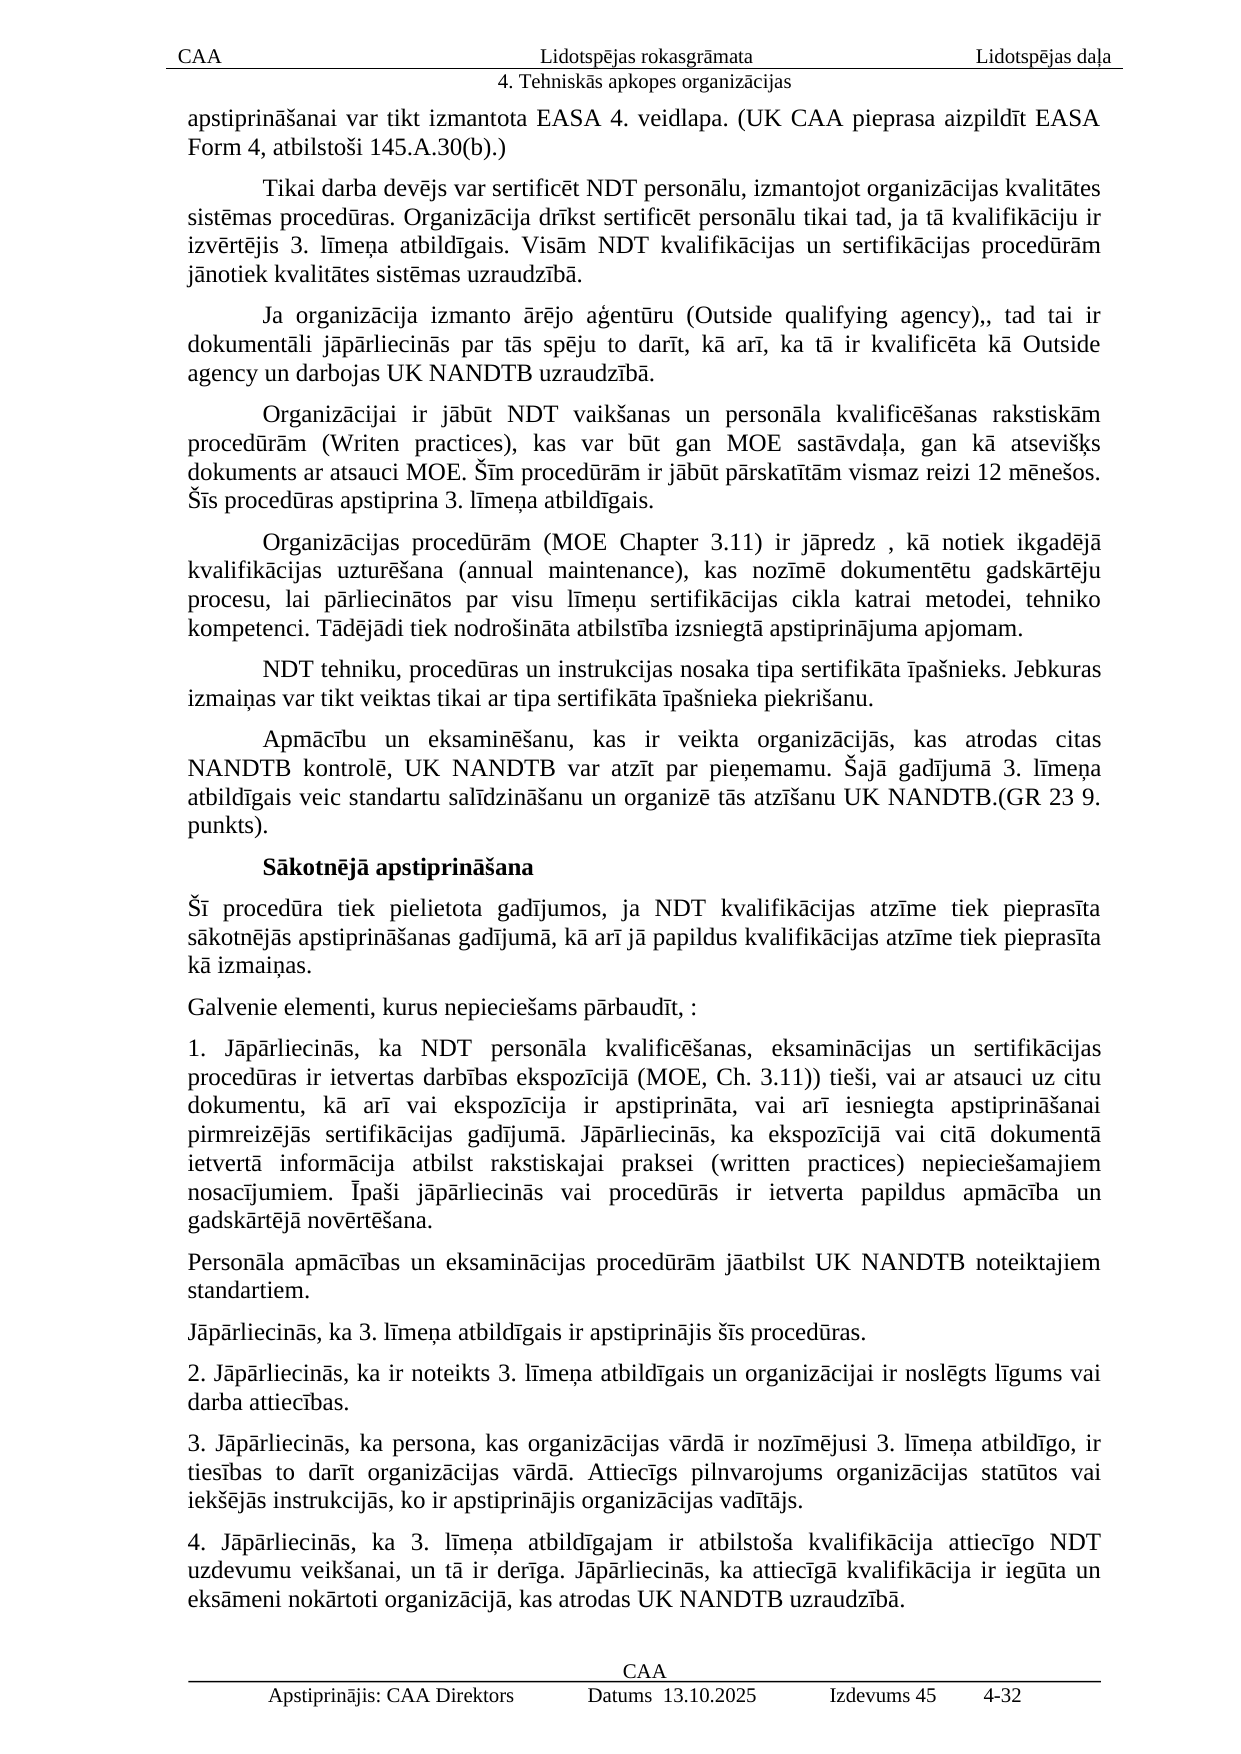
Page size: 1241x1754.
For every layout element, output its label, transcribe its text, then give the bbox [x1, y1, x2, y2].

text NDT tehniku, procedūras un instrukcijas nosaka tipa sertifikāta īpašnieks. Jebkuras izmaiņas var tikt veiktas tikai ar tipa sertifikāta īpašnieka piekrišanu. [187, 654, 1102, 712]
text Organizācijai ir jābūt NDT vaikšanas un personāla kvalificēšanas rakstiskām procedūrām (Writen practices), kas var būt gan MOE sastāvdaļa, gan kā atsevišķs dokuments ar atsauci MOE. Šīm procedūrām ir jābūt pārskatītām vismaz reizi 12 mēnešos. Šīs procedūras apstiprina 3. līmeņa atbildīgais. [187, 399, 1102, 514]
text Ja organizācija izmanto ārējo aģentūru (Outside qualifying agency),, tad tai ir dokumentāli jāpārliecinās par tās spēju to darīt, kā arī, ka tā ir kvalificēta kā Outside agency un darbojas UK NANDTB uzraudzībā. [187, 301, 1102, 387]
text Sākotnējā apstiprināšana [187, 852, 1102, 881]
text 1. Jāpārliecinās, ka NDT personāla kvalificēšanas, eksaminācijas un sertifikācijas procedūras ir ietvertas darbības ekspozīcijā (MOE, Ch. 3.11)) tieši, vai ar atsauci uz citu dokumentu, kā arī vai ekspozīcija ir apstiprināta, vai arī iesniegta apstiprināšanai pirmreizējās sertifikācijas gadījumā. Jāpārliecinās, ka ekspozīcijā vai citā dokumentā ietvertā informācija atbilst rakstiskajai praksei (written practices) nepieciešamajiem nosacījumiem. Īpaši jāpārliecinās vai procedūrās ir ietverta papildus apmācība un gadskārtējā novērtēšana. [187, 1033, 1102, 1234]
text 4. Jāpārliecinās, ka 3. līmeņa atbildīgajam ir atbilstoša kvalifikācija attiecīgo NDT uzdevumu veikšanai, un tā ir derīga. Jāpārliecinās, ka attiecīgā kvalifikācija ir iegūta un eksāmeni nokārtoti organizācijā, kas atrodas UK NANDTB uzraudzībā. [187, 1527, 1102, 1613]
text Šī procedūra tiek pielietota gadījumos, ja NDT kvalifikācijas atzīme tiek pieprasīta sākotnējās apstiprināšanas gadījumā, kā arī jā papildus kvalifikācijas atzīme tiek pieprasīta kā izmaiņas. [187, 893, 1102, 979]
text 2. Jāpārliecinās, ka ir noteikts 3. līmeņa atbildīgais un organizācijai ir noslēgts līgums vai darba attiecības. [187, 1358, 1102, 1416]
text Apmācību un eksaminēšanu, kas ir veikta organizācijās, kas atrodas citas NANDTB kontrolē, UK NANDTB var atzīt par pieņemamu. Šajā gadījumā 3. līmeņa atbildīgais veic standartu salīdzināšanu un organizē tās atzīšanu UK NANDTB.(GR 23 9. punkts). [187, 724, 1102, 839]
text Tikai darba devējs var sertificēt NDT personālu, izmantojot organizācijas kvalitātes sistēmas procedūras. Organizācija drīkst sertificēt personālu tikai tad, ja tā kvalifikāciju ir izvērtējis 3. līmeņa atbildīgais. Visām NDT kvalifikācijas un sertifikācijas procedūrām jānotiek kvalitātes sistēmas uzraudzībā. [187, 173, 1102, 288]
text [187, 103, 1102, 161]
text Jāpārliecinās, ka 3. līmeņa atbildīgais ir apstiprinājis šīs procedūras. [187, 1317, 1102, 1346]
text Personāla apmācības un eksaminācijas procedūrām jāatbilst UK NANDTB noteiktajiem standartiem. [187, 1247, 1102, 1304]
text Organizācijas procedūrām (MOE Chapter 3.11) ir jāpredz , kā notiek ikgadējā kvalifikācijas uzturēšana (annual maintenance), kas nozīmē dokumentētu gadskārtēju procesu, lai pārliecinātos par visu līmeņu sertifikācijas cikla katrai metodei, tehniko kompetenci. Tādējādi tiek nodrošināta atbilstība izsniegtā apstiprinājuma apjomam. [187, 527, 1102, 642]
text Galvenie elementi, kurus nepieciešams pārbaudīt, : [187, 992, 1102, 1021]
text 3. Jāpārliecinās, ka persona, kas organizācijas vārdā ir nozīmējusi 3. līmeņa atbildīgo, ir tiesības to darīt organizācijas vārdā. Attiecīgs pilnvarojums organizācijas statūtos vai iekšējās instrukcijās, ko ir apstiprinājis organizācijas vadītājs. [187, 1428, 1102, 1514]
